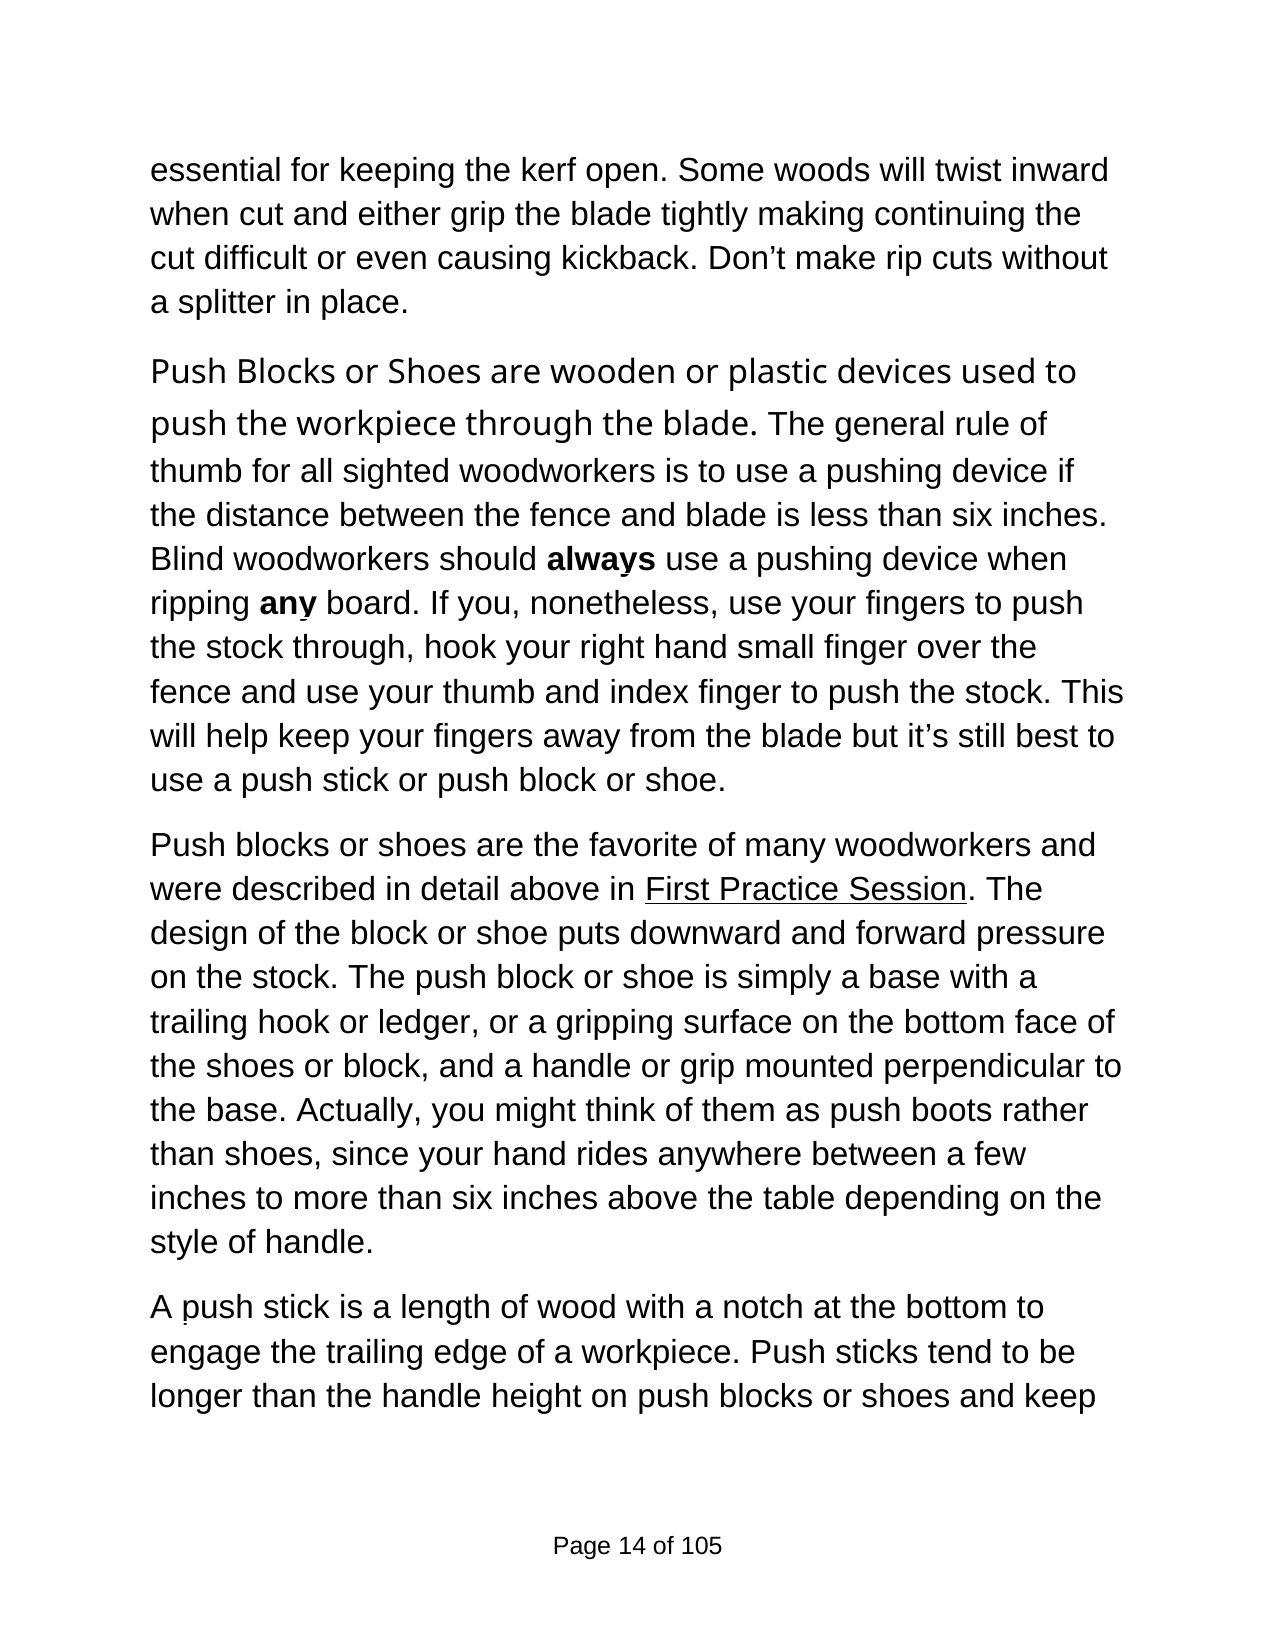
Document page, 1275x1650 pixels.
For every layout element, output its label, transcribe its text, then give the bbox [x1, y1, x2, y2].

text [150, 150, 1125, 321]
text Push Blocks or Shoes are wooden or plastic devices used to push the workpiece through the blade. The general rule of thumb for all sighted woodworkers is to use a pushing device if the distance between the fence and blade is less than six inches. Blind woodworkers should always use a pushing device when ripping any board. If you, nonetheless, use your fingers to push the stock through, hook your right hand small finger over the fence and use your thumb and index finger to push the stock. This will help keep your fingers away from the blade but it’s still best to use a push stick or push block or shoe. [150, 347, 1125, 798]
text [150, 1287, 1125, 1414]
text Push blocks or shoes are the favorite of many woodworkers and were described in detail above in First Practice Session. The design of the block or shoe puts downward and forward pressure on the stock. The push block or shoe is simply a base with a trailing hook or ledger, or a gripping surface on the bottom face of the shoes or block, and a handle or grip mounted perpendicular to the base. Actually, you might think of them as push boots rather than shoes, since your hand rides anywhere between a few inches to more than six inches above the table depending on the style of handle. [150, 825, 1125, 1261]
